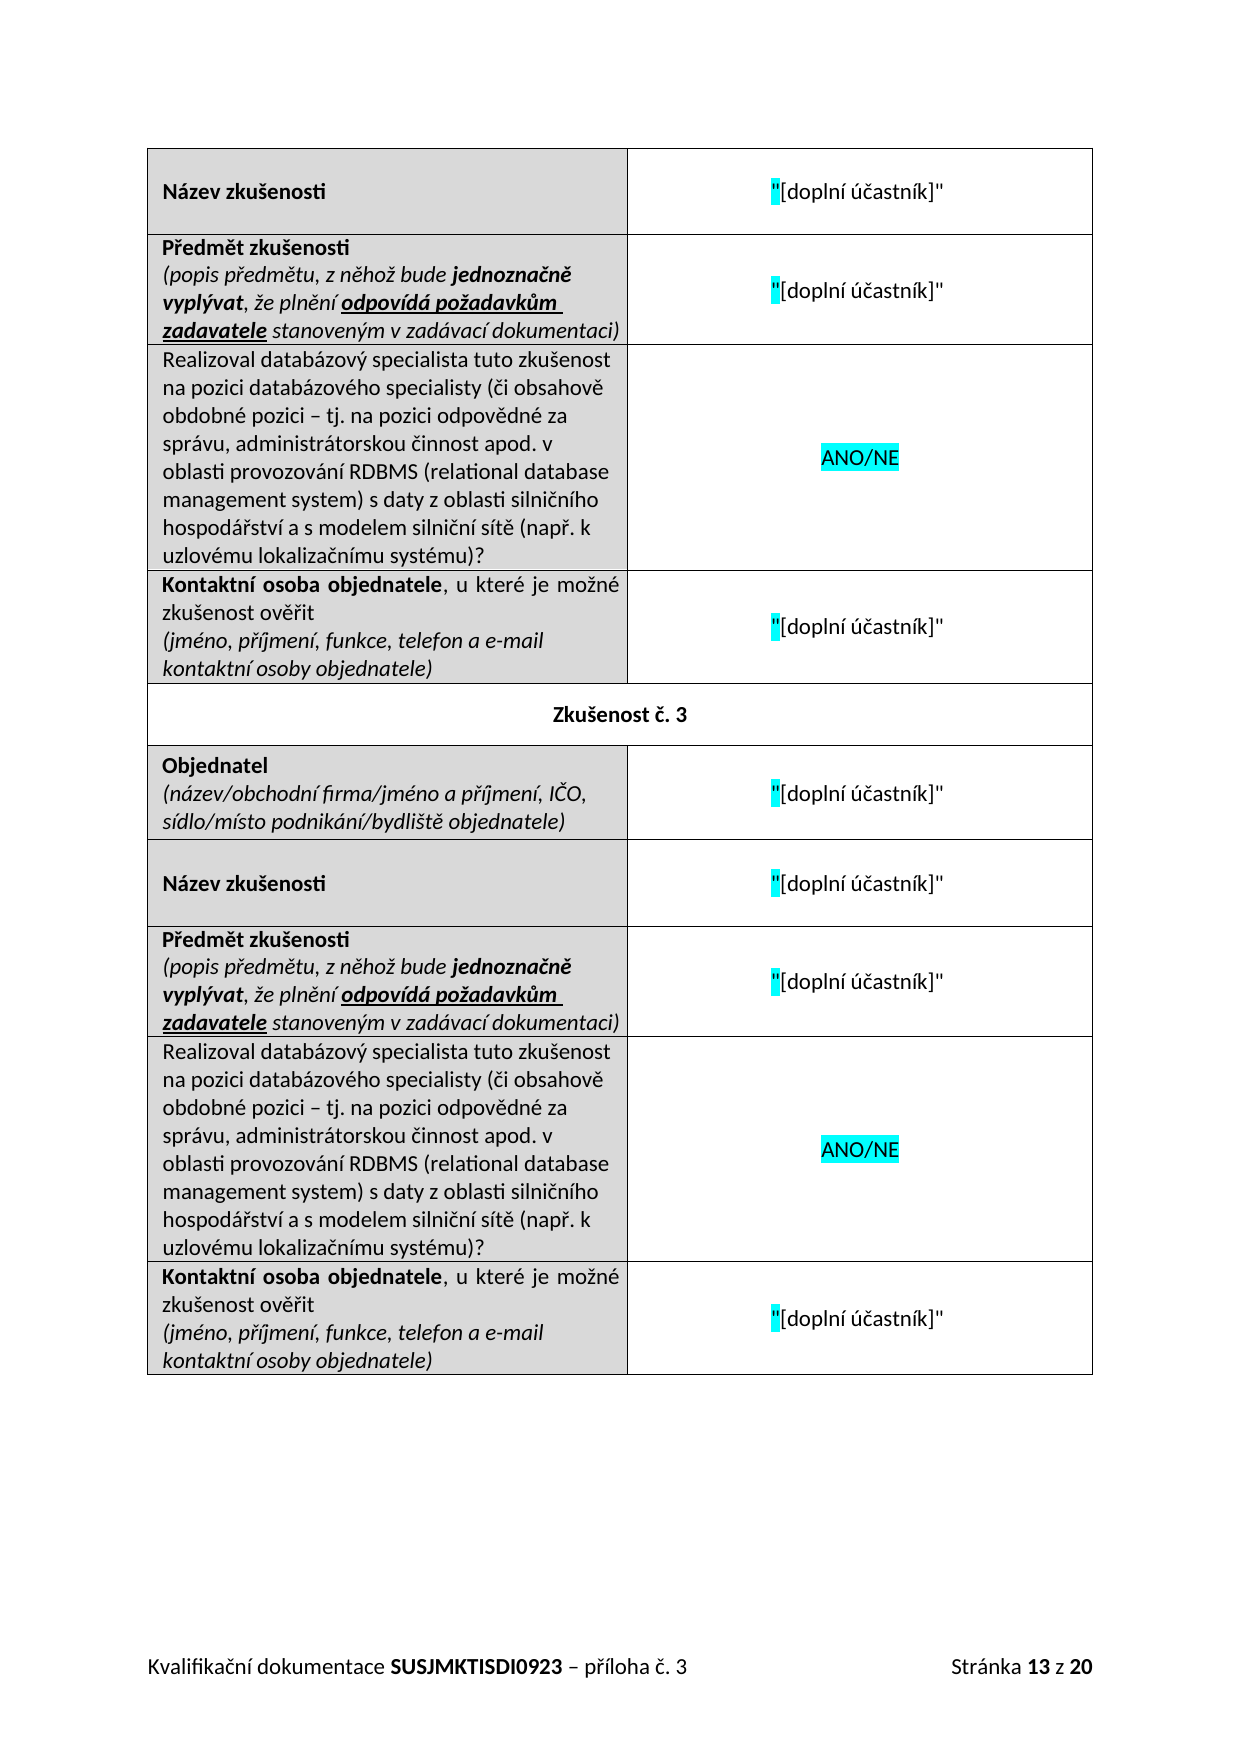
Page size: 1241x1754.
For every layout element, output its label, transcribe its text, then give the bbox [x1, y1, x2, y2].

table_cell Realizoval databázový specialista tuto zkušenost na pozici databázového specialisty (či obsahově obdobné pozici – tj. na pozici odpovědné za správu, administrátorskou činnost apod. v oblasti provozování RDBMS (relational database management system) s daty z oblasti silničního hospodářství a s modelem silniční sítě (např. k uzlovému lokalizačnímu systému)? [148, 1037, 627, 1261]
table_cell ANO/NE [628, 345, 1092, 569]
table_cell [628, 1262, 1092, 1374]
table_cell Objednatel (název/obchodní firma/jméno a příjmení, IČO, sídlo/místo podnikání/bydliště objednatele) [148, 746, 627, 839]
table_cell [628, 149, 1092, 234]
table_cell [628, 840, 1092, 926]
table_cell Zkušenost č. 3 [148, 684, 1092, 745]
table_cell Název zkušenosti [148, 840, 627, 926]
table_cell Název zkušenosti [148, 149, 627, 234]
table_cell ANO/NE [628, 1037, 1092, 1261]
table_cell Kontaktní osoba objednatele, u které je možné zkušenost ověřit (jméno, příjmení, funkce, telefon a e-mail kontaktní osoby objednatele) [148, 1262, 627, 1374]
table_cell Předmět zkušenosti (popis předmětu, z něhož bude jednoznačně vyplývat, že plnění odpovídá požadavkům zadavatele stanoveným v zadávací dokumentaci) [148, 235, 627, 344]
table_cell [628, 235, 1092, 344]
table_cell Kontaktní osoba objednatele, u které je možné zkušenost ověřit (jméno, příjmení, funkce, telefon a e-mail kontaktní osoby objednatele) [148, 571, 627, 683]
table_cell [628, 746, 1092, 839]
table_cell [628, 927, 1092, 1036]
table_cell Realizoval databázový specialista tuto zkušenost na pozici databázového specialisty (či obsahově obdobné pozici – tj. na pozici odpovědné za správu, administrátorskou činnost apod. v oblasti provozování RDBMS (relational database management system) s daty z oblasti silničního hospodářství a s modelem silniční sítě (např. k uzlovému lokalizačnímu systému)? [148, 345, 627, 569]
table_cell [628, 571, 1092, 683]
table_cell Předmět zkušenosti (popis předmětu, z něhož bude jednoznačně vyplývat, že plnění odpovídá požadavkům zadavatele stanoveným v zadávací dokumentaci) [148, 927, 627, 1036]
